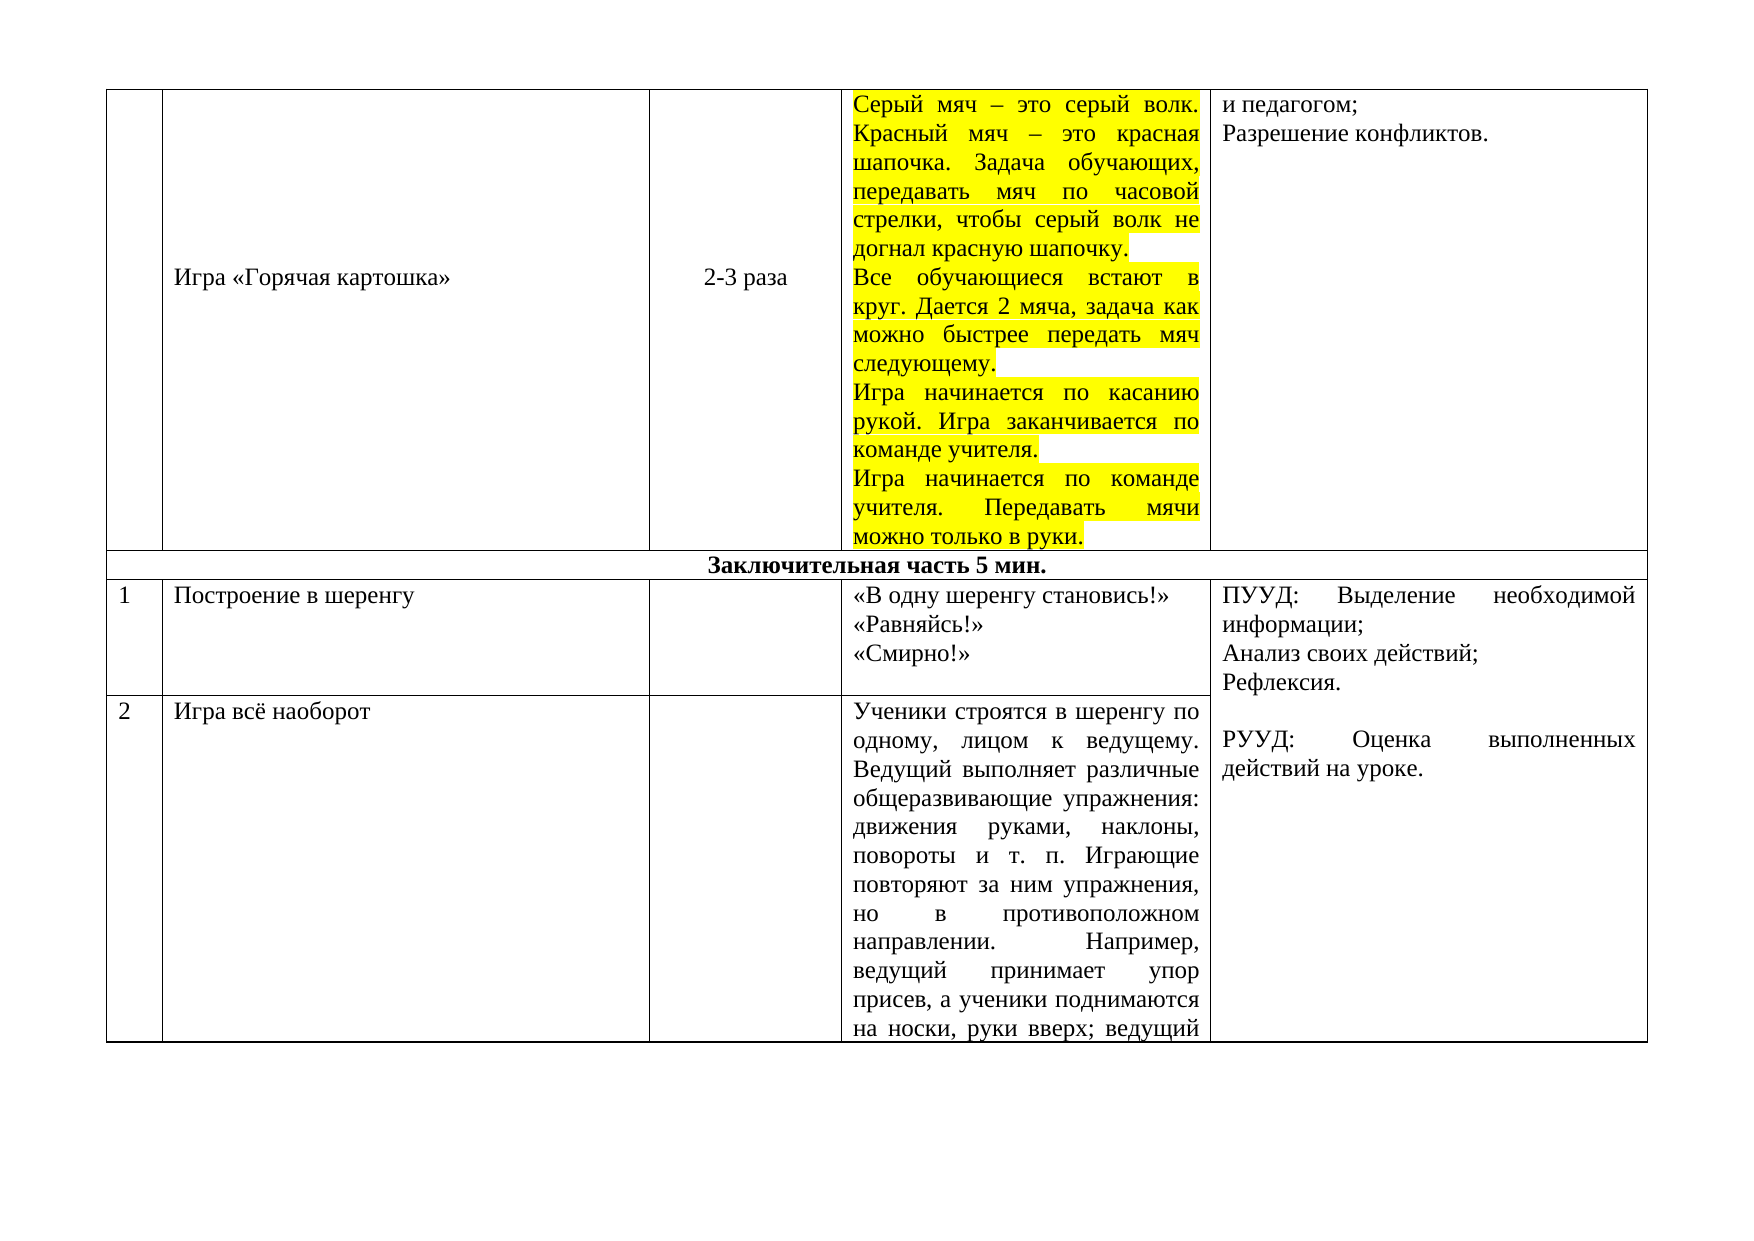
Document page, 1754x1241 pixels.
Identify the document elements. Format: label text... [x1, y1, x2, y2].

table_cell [1211, 90, 1647, 549]
table_cell 11 [107, 90, 162, 549]
table_cell Заключительная часть 5 мин. [107, 551, 1647, 579]
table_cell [842, 696, 1210, 1041]
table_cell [650, 90, 841, 549]
table_cell [650, 696, 841, 1041]
table_cell 2 [107, 696, 162, 1041]
table_cell «В одну шеренгу становись!» «Равняйсь!» «Смирно!» [842, 580, 1210, 695]
table_cell 1 [107, 580, 162, 695]
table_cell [163, 90, 649, 549]
table_cell Построение в шеренгу [163, 580, 649, 695]
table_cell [842, 90, 1210, 549]
table_cell [650, 580, 841, 695]
table_cell ПУУД: Выделение необходимой информации; Анализ своих действий; Рефлексия. РУУД: Оценка выполненных действий на уроке. [1211, 580, 1647, 1041]
table_cell Игра всё наоборот [163, 696, 649, 1041]
